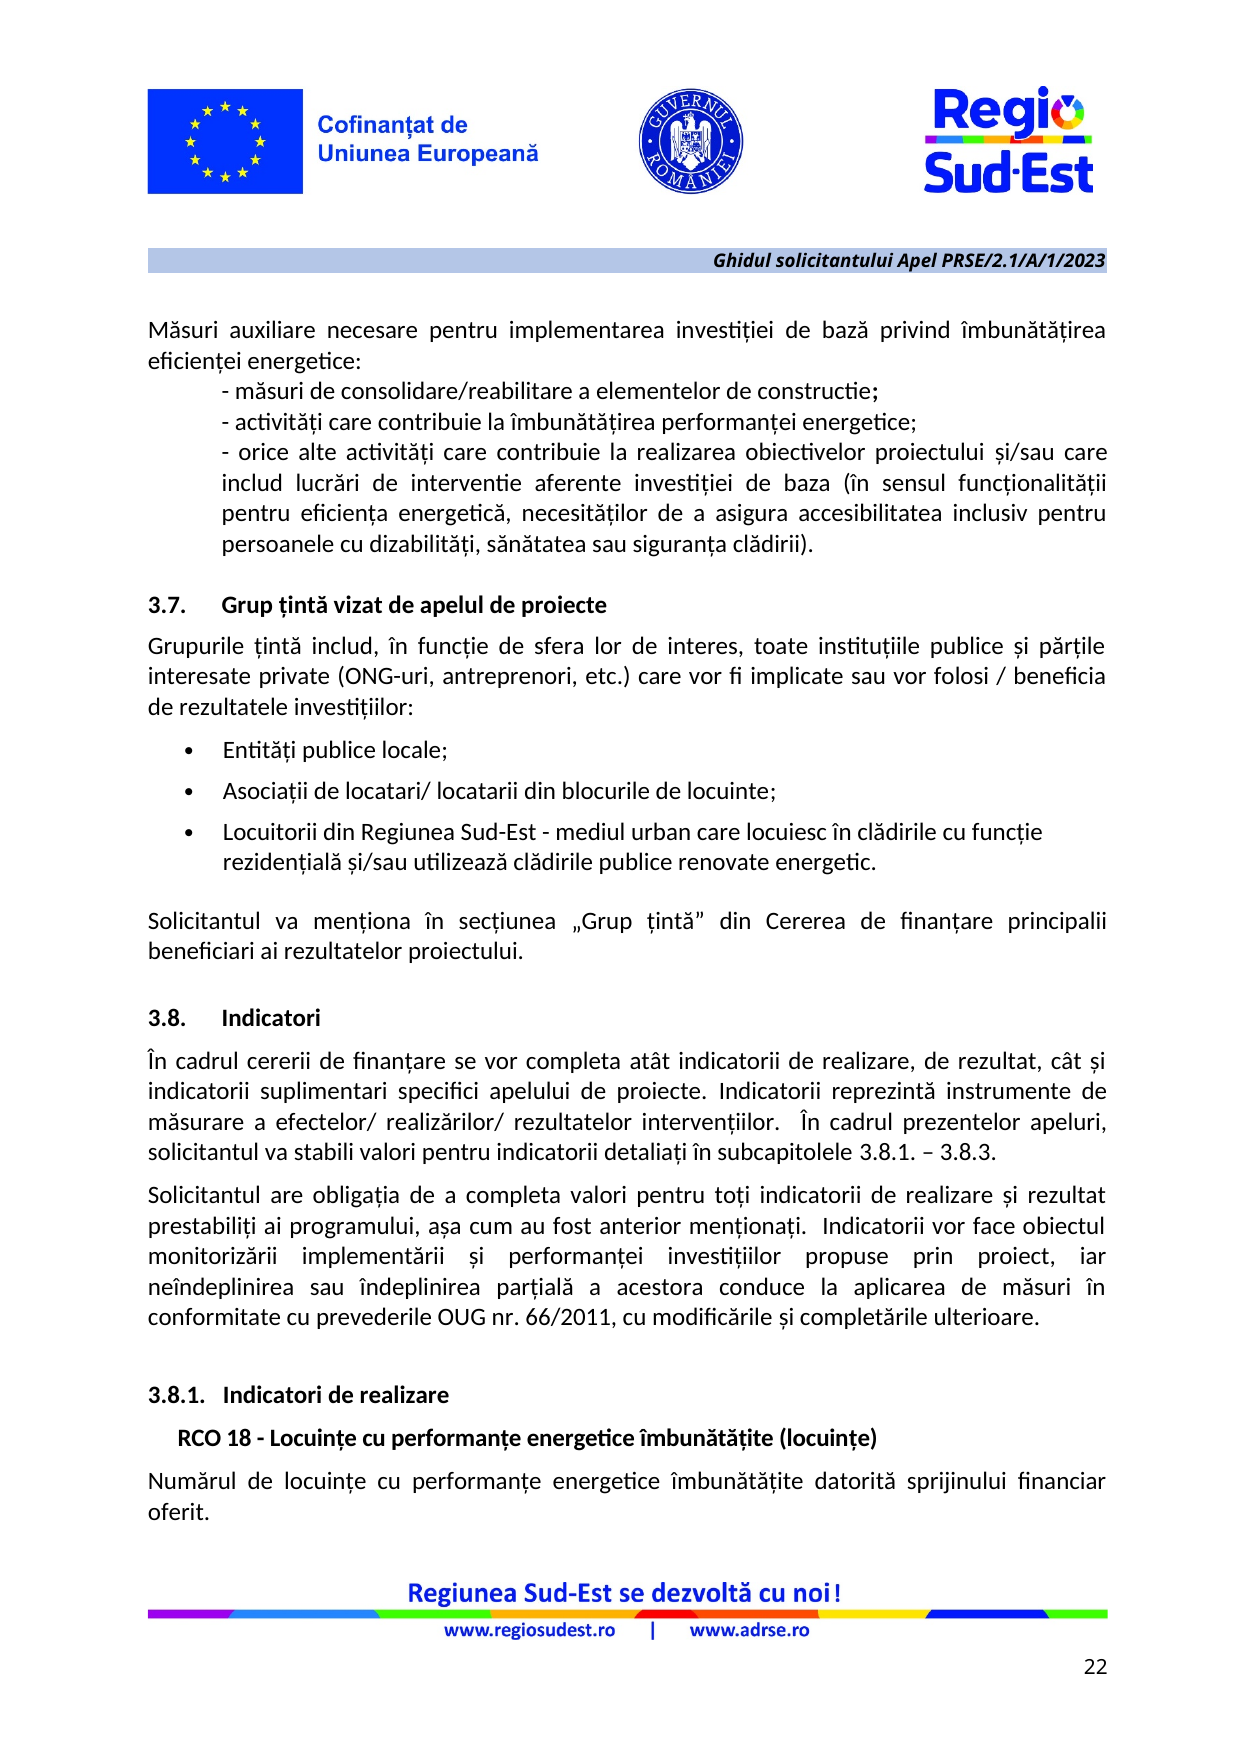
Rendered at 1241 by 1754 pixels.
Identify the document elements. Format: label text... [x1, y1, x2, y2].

list Entități publice locale; [185, 734, 1107, 764]
text Numărul de locuințe cu performanțe energetice îmbunătățite datorită sprijinului financiar oferit. [148, 1465, 1107, 1526]
picture [147, 86, 1093, 195]
picture [147, 1582, 1108, 1640]
subtitle Indicatori [148, 1002, 1107, 1032]
subtitle Grup ţintă vizat de apelul de proiecte [148, 589, 1107, 619]
text Grupurile țintă includ, în funcție de sfera lor de interes, toate instituțiile publice și părțile interesate private (ONG-uri, antreprenori, etc.) care vor fi implicate sau vor folosi / beneficia de rezultatele investițiilor: [148, 630, 1107, 721]
list Locuitorii din Regiunea Sud-Est - mediul urban care locuiesc în clădirile cu funcție rezidențială și/sau utilizează clădirile publice renovate energetic. [185, 816, 1107, 877]
list Asociații de locatari/ locatarii din blocurile de locuinte; [185, 775, 1107, 805]
text RCO 18 - Locuințe cu performanțe energetice îmbunătățite (locuinţe) [148, 1422, 1102, 1453]
text Solicitantul va menționa în secțiunea „Grup țintă” din Cererea de finanțare principalii beneficiari ai rezultatelor proiectului. [148, 905, 1107, 966]
text - activităţi care contribuie la îmbunătăţirea performanţei energetice; [221, 406, 1107, 436]
text - măsuri de consolidare/reabilitare a elementelor de constructie; [221, 375, 1107, 406]
text Măsuri auxiliare necesare pentru implementarea investiției de bază privind îmbunătățirea eficienței energetice: [148, 314, 1107, 375]
subtitle Indicatori de realizare [148, 1379, 1107, 1410]
text În cadrul cererii de finanțare se vor completa atât indicatorii de realizare, de rezultat, cât și indicatorii suplimentari specifici apelului de proiecte. Indicatorii reprezintă instrumente de măsurare a efectelor/ realizărilor/ rezultatelor intervențiilor. În cadrul prezentelor apeluri, solicitantul va stabili valori pentru indicatorii detaliați în subcapitolele 3.8.1. – 3.8.3. [148, 1045, 1107, 1167]
text - orice alte activităţi care contribuie la realizarea obiectivelor proiectului şi/sau care includ lucrări de interventie aferente investiţiei de baza (în sensul funcționalității pentru eficiența energetică, necesităților de a asigura accesibilitatea inclusiv pentru persoanele cu dizabilități, sănătatea sau siguranța clădirii). [221, 436, 1107, 558]
text Solicitantul are obligația de a completa valori pentru toți indicatorii de realizare și rezultat prestabiliți ai programului, așa cum au fost anterior menționați. Indicatorii vor face obiectul monitorizării implementării și performanței investițiilor propuse prin proiect, iar neîndeplinirea sau îndeplinirea parțială a acestora conduce la aplicarea de măsuri în conformitate cu prevederile OUG nr. 66/2011, cu modificările şi completările ulterioare. [148, 1179, 1107, 1332]
